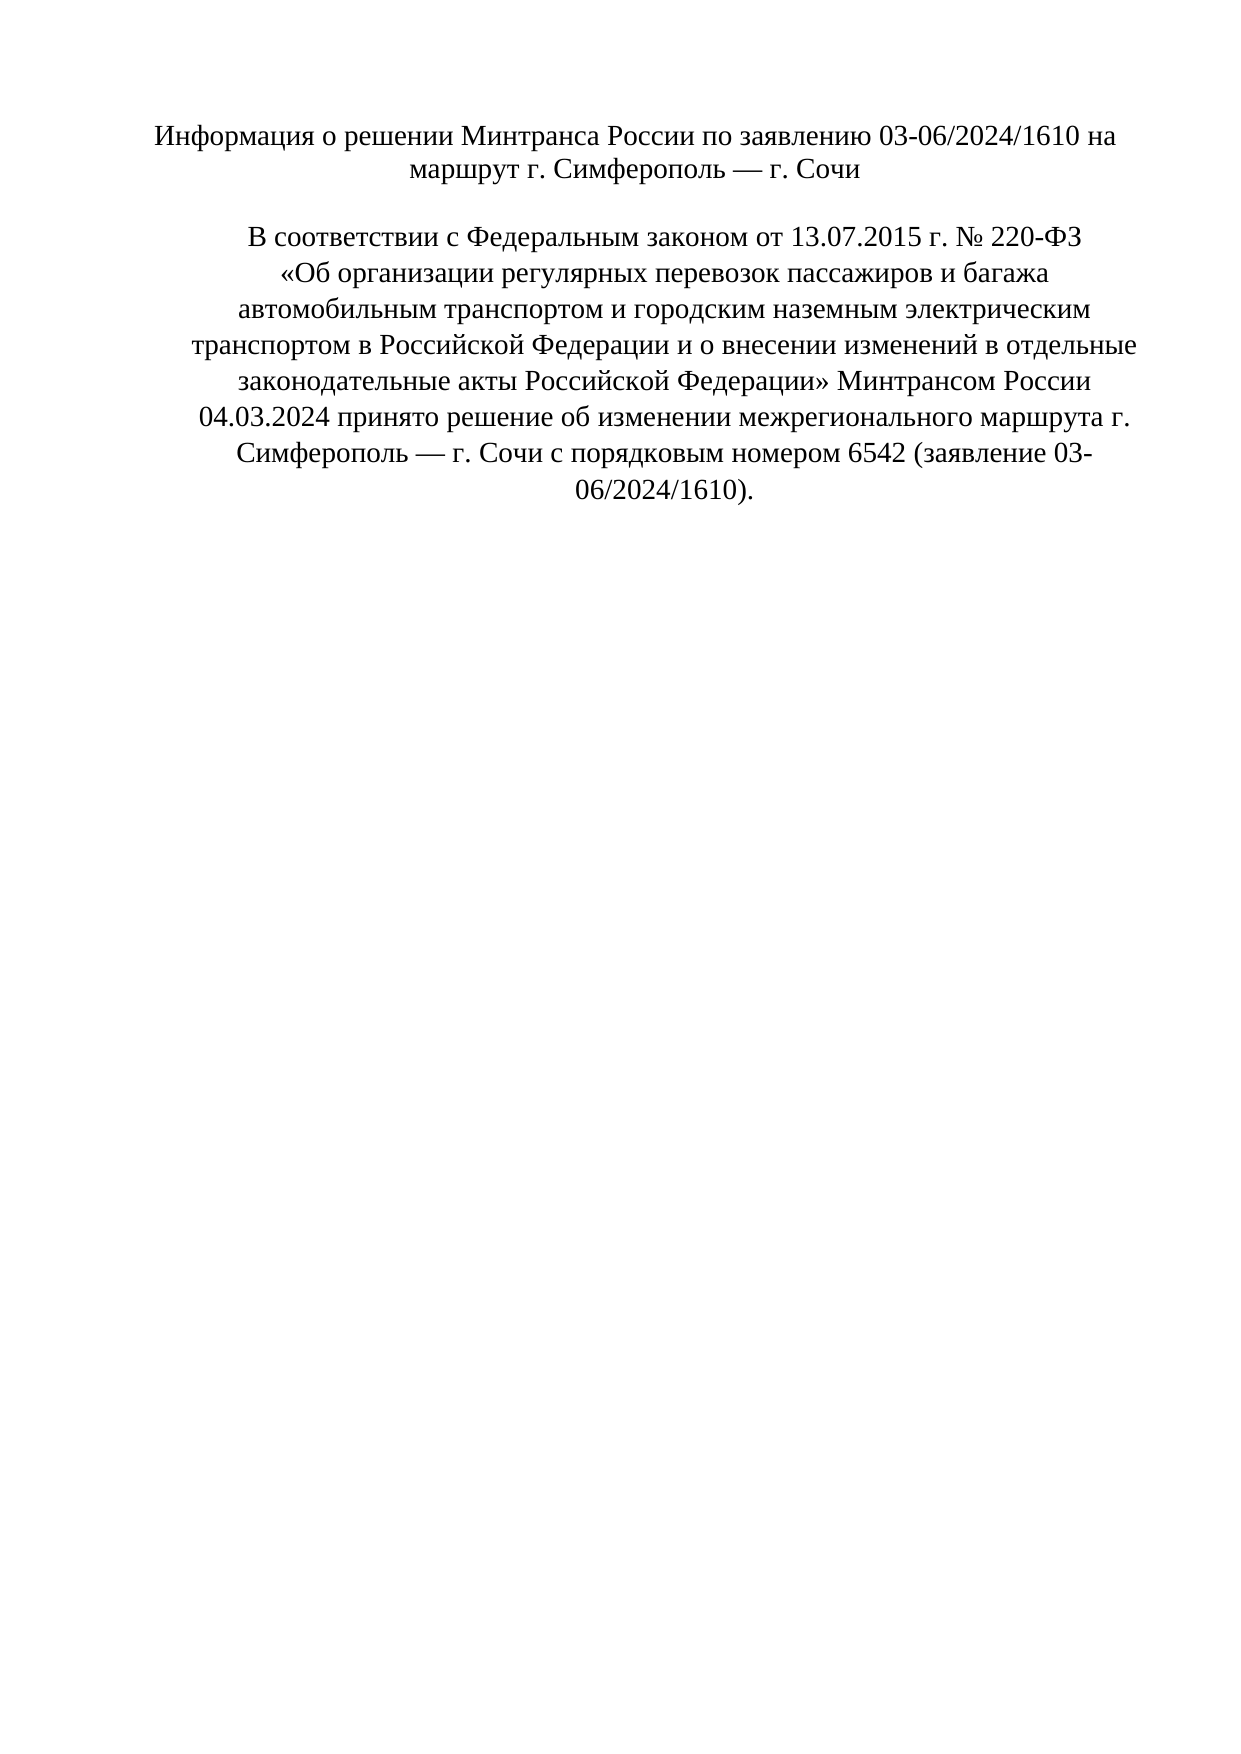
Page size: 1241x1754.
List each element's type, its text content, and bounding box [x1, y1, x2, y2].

text В соответствии с Федеральным законом от 13.07.2015 г. № 220-ФЗ «Об организации регулярных перевозок пассажиров и багажа автомобильным транспортом и городским наземным электрическим транспортом в Российской Федерации и о внесении изменений в отдельные законодательные акты Российской Федерации» Минтрансом России 04.03.2024 принято решение об изменении межрегионального маршрута г. Симферополь — г. Сочи с порядковым номером 6542 (заявление 03-06/2024/1610). [177, 219, 1152, 505]
text Информация о решении Минтранса России по заявлению 03-06/2024/1610 на маршрут г. Симферополь — г. Сочи [118, 118, 1152, 185]
